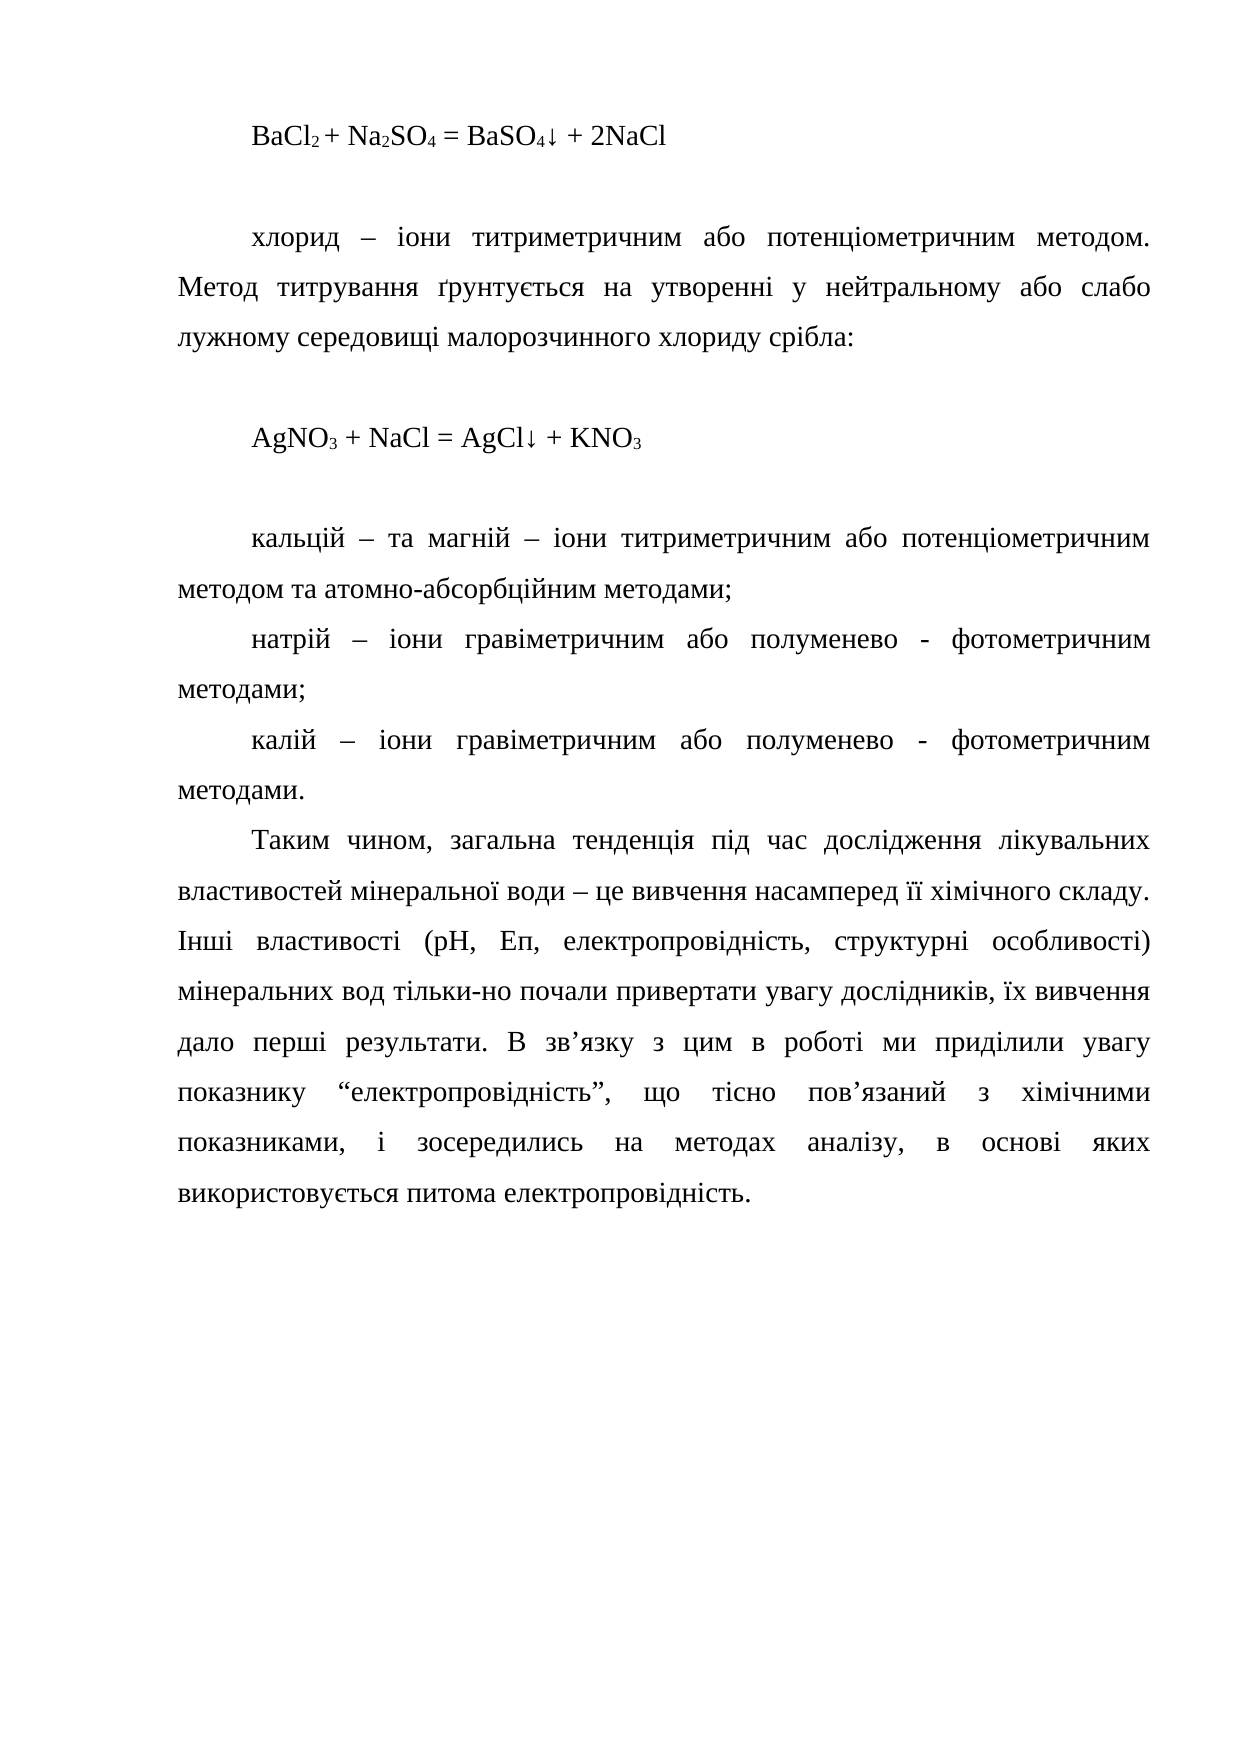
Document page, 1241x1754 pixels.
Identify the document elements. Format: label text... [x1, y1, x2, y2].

subtitle калій – іони гравіметричним або полуменево - фотометричним методами. [177, 722, 1152, 806]
text хлорид – іони титриметричним або потенціометричним методом. Метод титрування ґрунтується на утворенні у нейтральному або слабо лужному середовищі малорозчинного хлориду срібла: [177, 219, 1152, 353]
text кальцій – та магній – іони титриметричним або потенціометричним методом та атомно-абсорбційним методами; [177, 521, 1152, 604]
text Таким чином, загальна тенденція під час дослідження лікувальних властивостей мінеральної води – це вивчення насамперед її хімічного складу. Інші властивості (рН, Еп, електропровідність, структурні особливості) мінеральних вод тільки-но почали привертати увагу дослідників, їх вивчення дало перші результати. В зв’язку з цим в роботі ми приділили увагу показнику “електропровідність”, що тісно пов’язаний з хімічними показниками, і зосередились на методах аналізу, в основі яких використовується питома електропровідність. [177, 822, 1152, 1208]
text ВаСl2 + Na2SO4 = BaSO4↓ + 2NaCl [177, 118, 1152, 152]
text AgNO3 + NaCl = AgCl↓ + KNO3 [177, 420, 1152, 453]
text натрій – іони гравіметричним або полуменево - фотометричним методами; [177, 621, 1152, 705]
